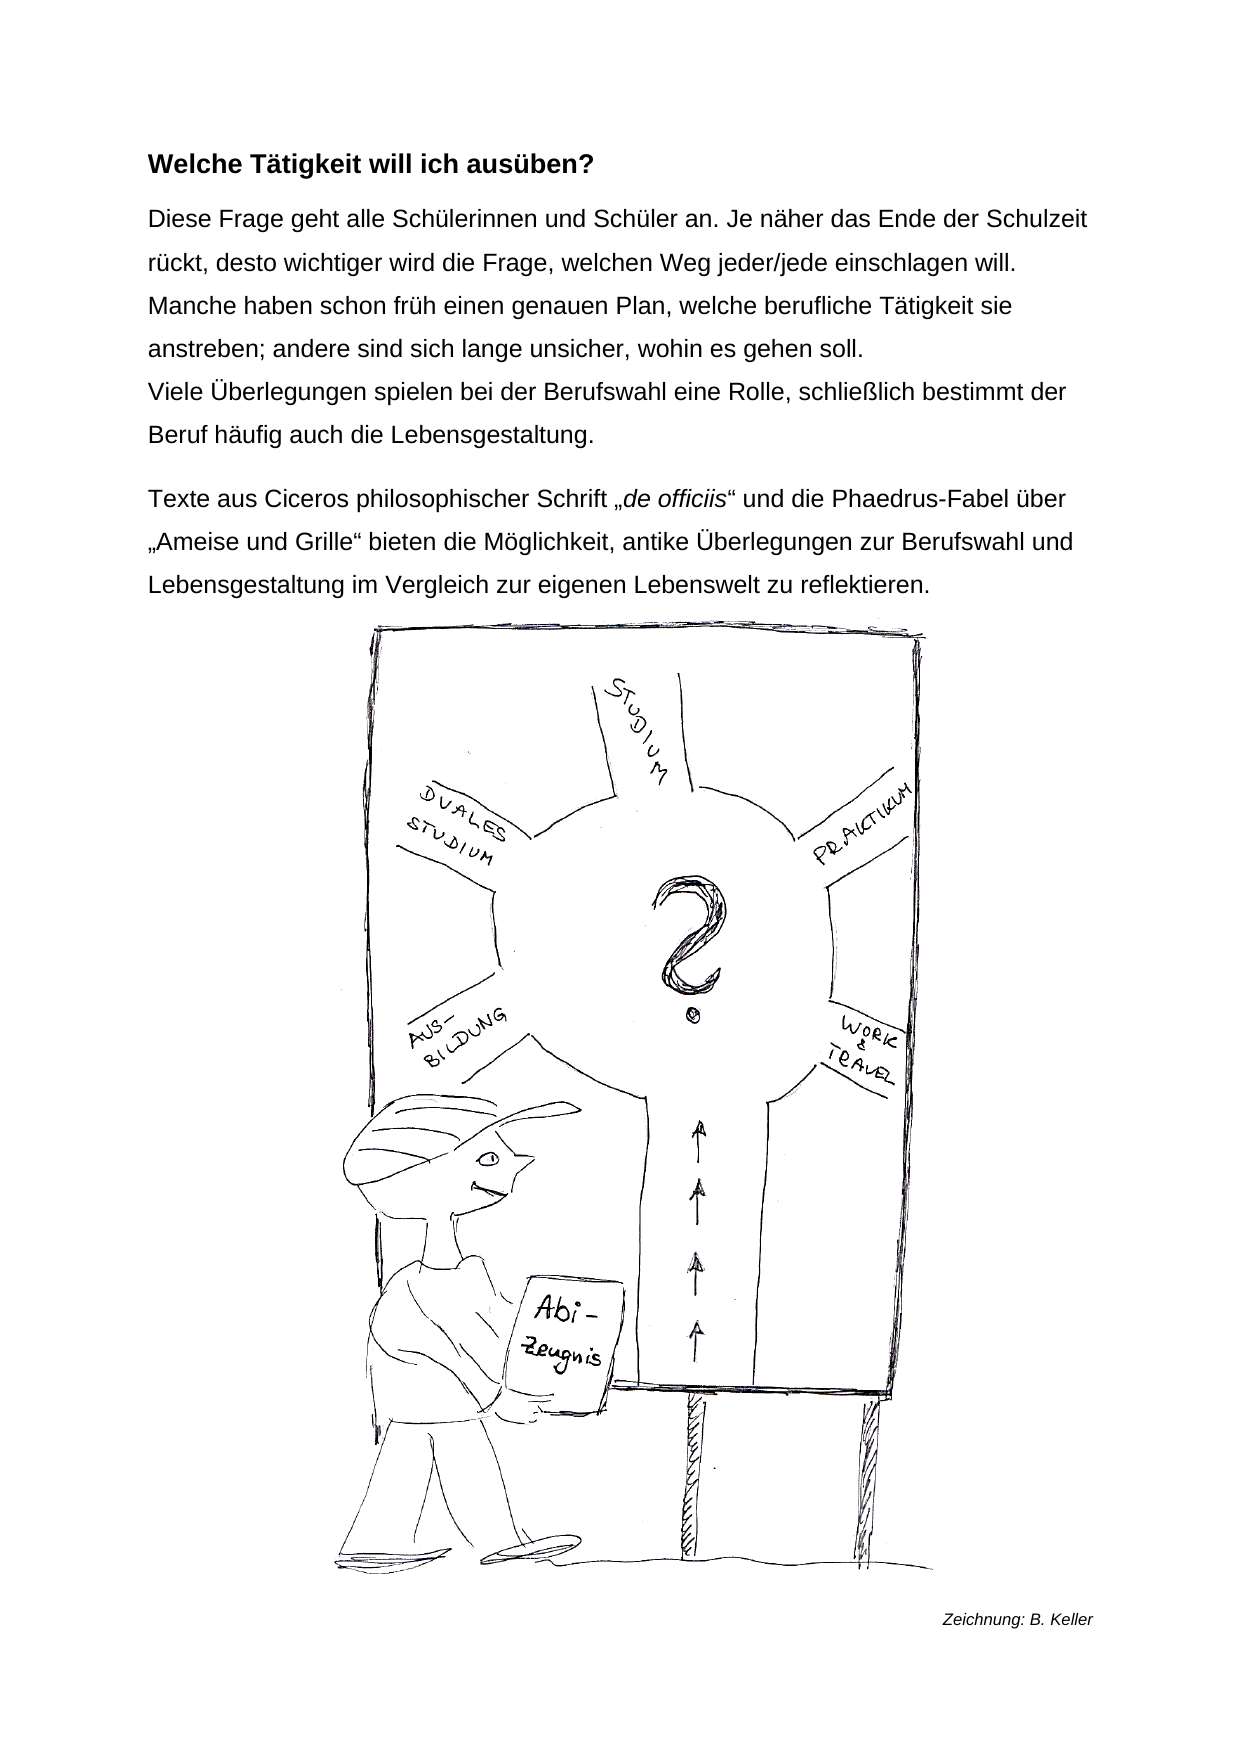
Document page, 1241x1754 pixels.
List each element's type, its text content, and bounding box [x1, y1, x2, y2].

text Viele Überlegungen spielen bei der Berufswahl eine Rolle, schließlich bestimmt der Beruf häufig auch die Lebensgestaltung. [148, 377, 1093, 449]
text Zeichnung: B. Keller [148, 1610, 1093, 1629]
text Diese Frage geht alle Schülerinnen und Schüler an. Je näher das Ende der Schulzeit rückt, desto wichtiger wird die Frage, welchen Weg jeder/jede einschlagen will. Manche haben schon früh einen genauen Plan, welche berufliche Tätigkeit sie anstreben; andere sind sich lange unsicher, wohin es gehen soll. [148, 204, 1093, 362]
text Welche Tätigkeit will ich ausüben? [148, 148, 1093, 179]
text Texte aus Ciceros philosophischer Schrift „de officiis“ und die Phaedrus-Fabel über „Ameise und Grille“ bieten die Möglichkeit, antike Überlegungen zur Berufswahl und Lebensgestaltung im Vergleich zur eigenen Lebenswelt zu reflektieren. [148, 484, 1093, 599]
picture [307, 613, 933, 1575]
